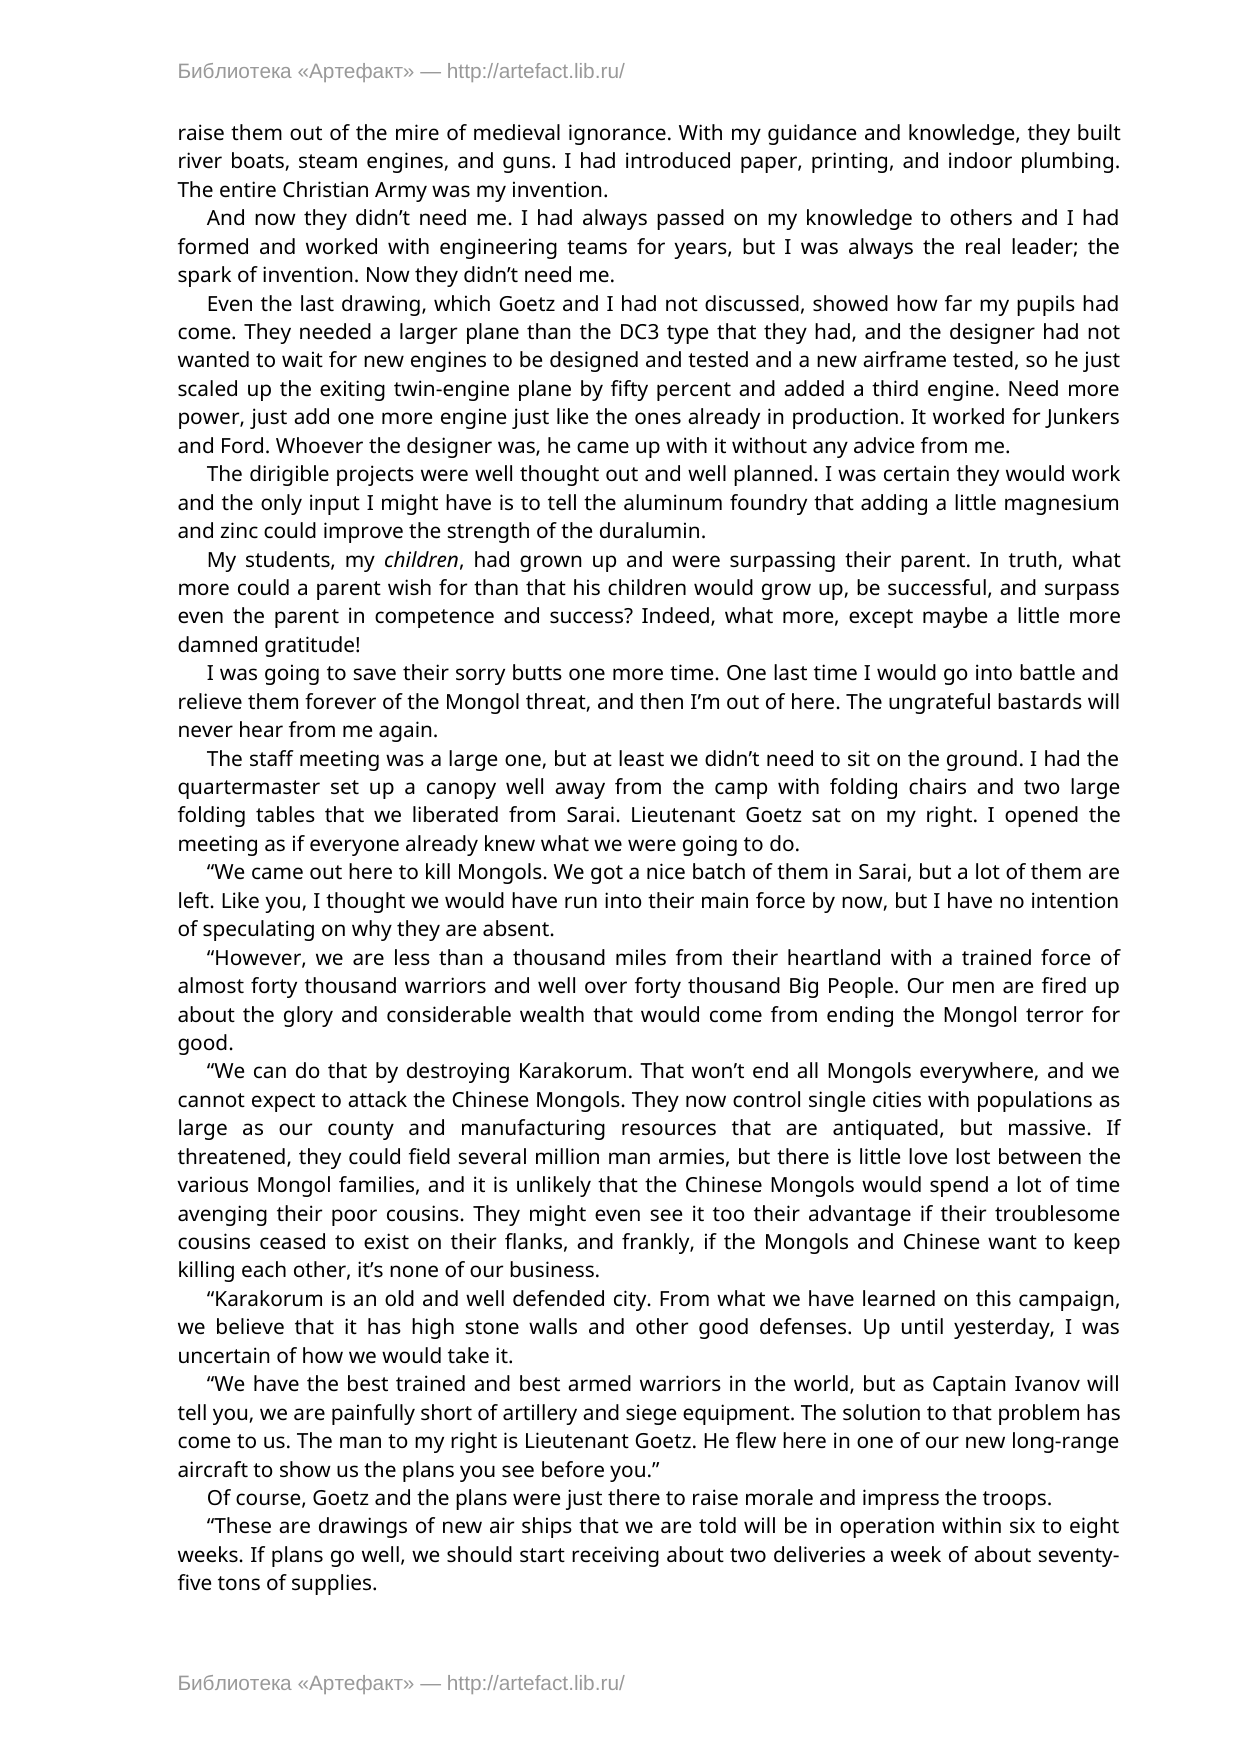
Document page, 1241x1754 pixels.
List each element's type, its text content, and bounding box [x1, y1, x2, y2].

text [177, 118, 1122, 203]
text “Karakorum is an old and well defended city. From what we have learned on this campaign, we believe that it has high stone walls and other good defenses. Up until yesterday, I was uncertain of how we would take it. [177, 1284, 1122, 1369]
text “We can do that by destroying Karakorum. That won’t end all Mongols everywhere, and we cannot expect to attack the Chinese Mongols. They now control single cities with populations as large as our county and manufacturing resources that are antiquated, but massive. If threatened, they could field several million man armies, but there is little love lost between the various Mongol families, and it is unlikely that the Chinese Mongols would spend a lot of time avenging their poor cousins. They might even see it too their advantage if their troublesome cousins ceased to exist on their flanks, and frankly, if the Mongols and Chinese want to keep killing each other, it’s none of our business. [177, 1057, 1122, 1284]
text My students, my children, had grown up and were surpassing their parent. In truth, what more could a parent wish for than that his children would grow up, be successful, and surpass even the parent in competence and success? Indeed, what more, except maybe a little more damned gratitude! [177, 545, 1122, 658]
text “However, we are less than a thousand miles from their heartland with a trained force of almost forty thousand warriors and well over forty thousand Big People. Our men are fired up about the glory and considerable wealth that would come from ending the Mongol terror for good. [177, 943, 1122, 1057]
text “We have the best trained and best armed warriors in the world, but as Captain Ivanov will tell you, we are painfully short of artillery and siege equipment. The solution to that problem has come to us. The man to my right is Lieutenant Goetz. He flew here in one of our new long-range aircraft to show us the plans you see before you.” [177, 1369, 1122, 1483]
text I was going to save their sorry butts one more time. One last time I would go into battle and relieve them forever of the Mongol threat, and then I’m out of here. The ungrateful bastards will never hear from me again. [177, 658, 1122, 744]
text And now they didn’t need me. I had always passed on my knowledge to others and I had formed and worked with engineering teams for years, but I was always the real leader; the spark of invention. Now they didn’t need me. [177, 203, 1122, 289]
text Of course, Goetz and the plans were just there to raise morale and impress the troops. [177, 1483, 1122, 1512]
text “These are drawings of new air ships that we are told will be in operation within six to eight weeks. If plans go well, we should start receiving about two deliveries a week of about seventy-five tons of supplies. [177, 1512, 1122, 1597]
text The dirigible projects were well thought out and well planned. I was certain they would work and the only input I might have is to tell the aluminum foundry that adding a little magnesium and zinc could improve the strength of the duralumin. [177, 459, 1122, 545]
text “We came out here to kill Mongols. We got a nice batch of them in Sarai, but a lot of them are left. Like you, I thought we would have run into their main force by now, but I have no intention of speculating on why they are absent. [177, 857, 1122, 943]
text The staff meeting was a large one, but at least we didn’t need to sit on the ground. I had the quartermaster set up a canopy well away from the camp with folding chairs and two large folding tables that we liberated from Sarai. Lieutenant Goetz sat on my right. I opened the meeting as if everyone already knew what we were going to do. [177, 744, 1122, 857]
text Even the last drawing, which Goetz and I had not discussed, showed how far my pupils had come. They needed a larger plane than the DC3 type that they had, and the designer had not wanted to wait for new engines to be designed and tested and a new airframe tested, so he just scaled up the exiting twin-engine plane by fifty percent and added a third engine. Need more power, just add one more engine just like the ones already in production. It worked for Junkers and Ford. Whoever the designer was, he came up with it without any advice from me. [177, 289, 1122, 459]
